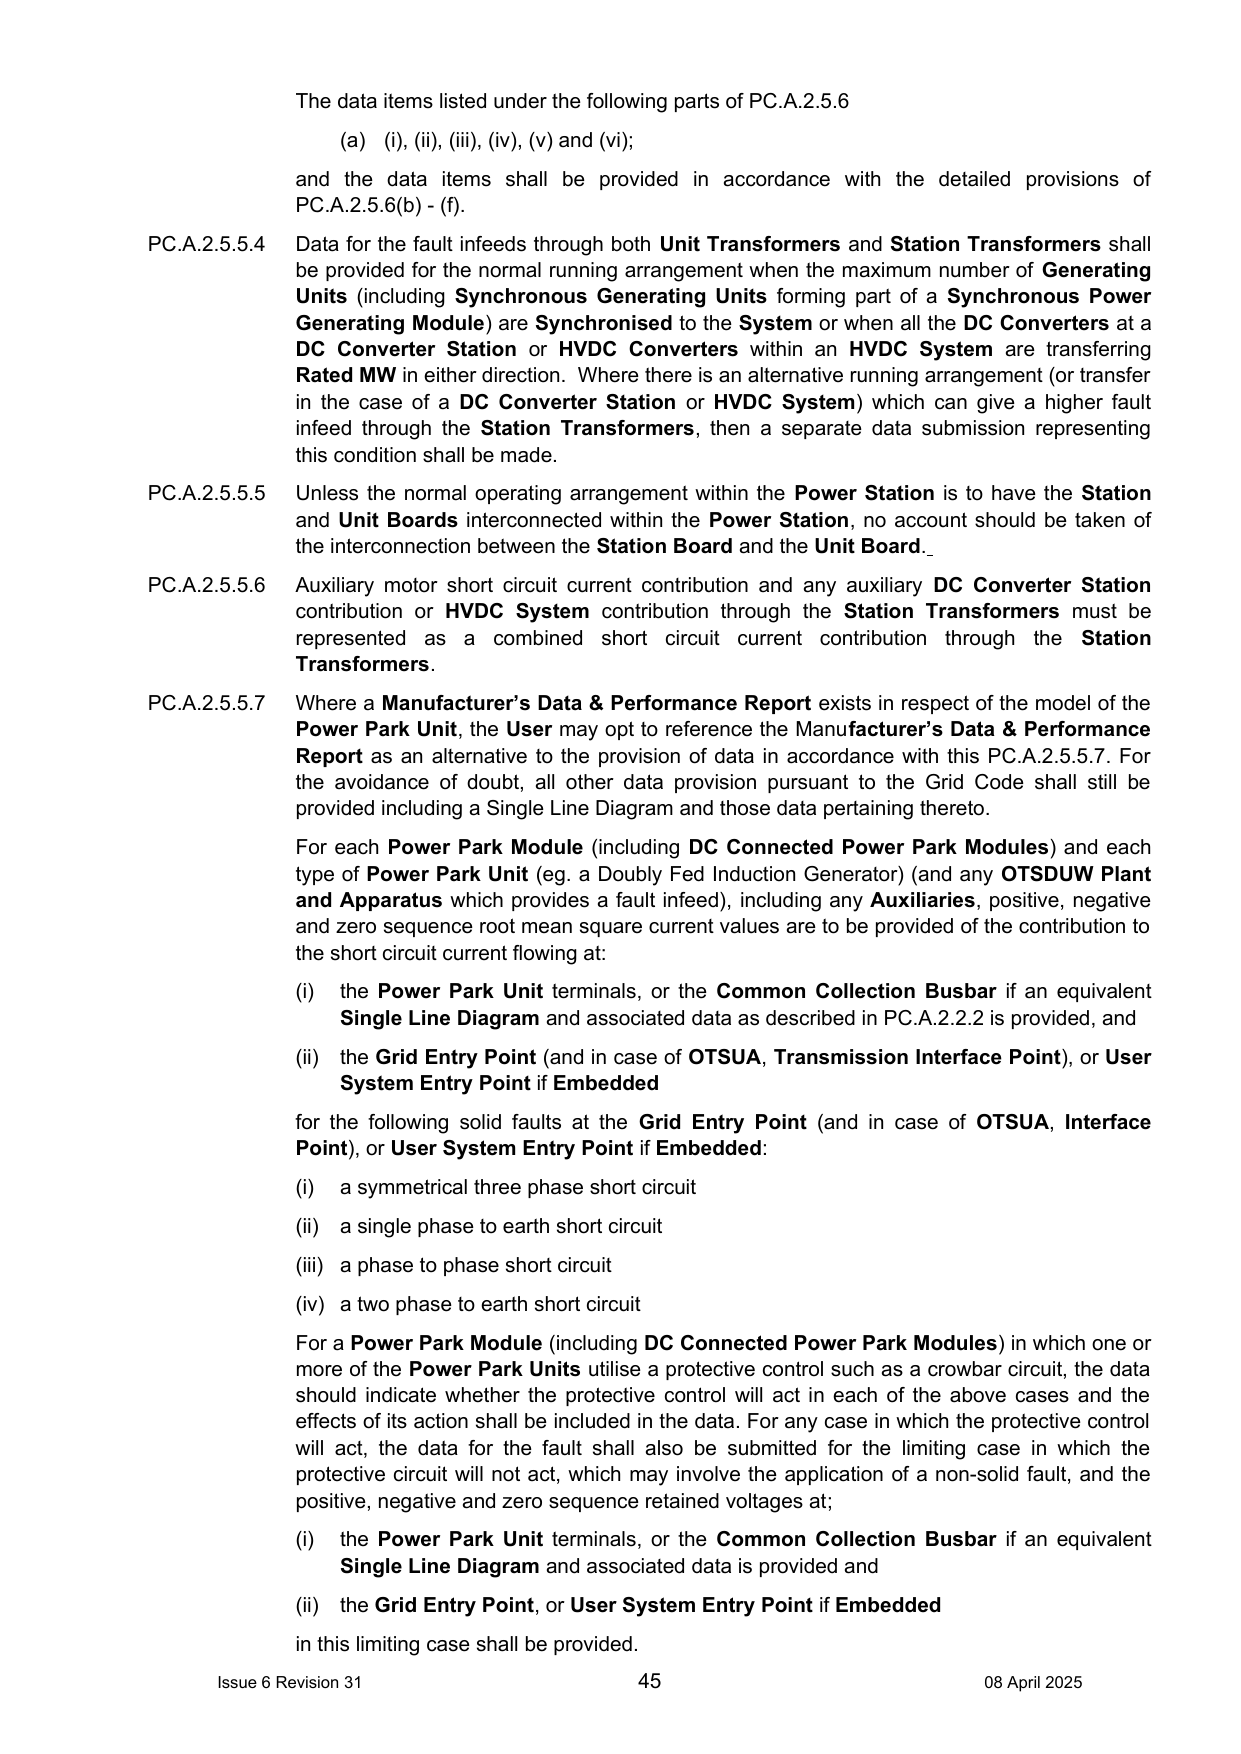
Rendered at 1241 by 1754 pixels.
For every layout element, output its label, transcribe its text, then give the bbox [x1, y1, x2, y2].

text (a) (i), (ii), (iii), (iv), (v) and (vi); [340, 127, 1152, 151]
text (i) the Power Park Unit terminals, or the Common Collection Busbar if an equivalent Single Line Diagram and associated data as described in PC.A.2.2.2 is provided, and [295, 979, 1152, 1029]
text PC.A.2.5.5.6 Auxiliary motor short circuit current contribution and any auxiliary DC Converter Station contribution or HVDC System contribution through the Station Transformers must be represented as a combined short circuit current contribution through the Station Transformers. [148, 573, 1152, 676]
text For a Power Park Module (including DC Connected Power Park Modules) in which one or more of the Power Park Units utilise a protective control such as a crowbar circuit, the data should indicate whether the protective control will act in each of the above cases and the effects of its action shall be included in the data. For any case in which the protective control will act, the data for the fault shall also be submitted for the limiting case in which the protective circuit will not act, which may involve the application of a non-solid fault, and the positive, negative and zero sequence retained voltages at; [148, 1330, 1152, 1512]
text (i) the Power Park Unit terminals, or the Common Collection Busbar if an equivalent Single Line Diagram and associated data is provided and [295, 1527, 1152, 1578]
text PC.A.2.5.5.4 Data for the fault infeeds through both Unit Transformers and Station Transformers shall be provided for the normal running arrangement when the maximum number of Generating Units (including Synchronous Generating Units forming part of a Synchronous Power Generating Module) are Synchronised to the System or when all the DC Converters at a DC Converter Station or HVDC Converters within an HVDC System are transferring Rated MW in either direction. Where there is an alternative running arrangement (or transfer in the case of a DC Converter Station or HVDC System) which can give a higher fault infeed through the Station Transformers, then a separate data submission representing this condition shall be made. [148, 232, 1152, 466]
text PC.A.2.5.5.7 Where a Manufacturer’s Data & Performance Report exists in respect of the model of the Power Park Unit, the User may opt to reference the Manufacturer’s Data & Performance Report as an alternative to the provision of data in accordance with this PC.A.2.5.5.7. For the avoidance of doubt, all other data provision pursuant to the Grid Code shall still be provided including a Single Line Diagram and those data pertaining thereto. [148, 691, 1152, 820]
text (ii) the Grid Entry Point (and in case of OTSUA, Transmission Interface Point), or User System Entry Point if Embedded [295, 1044, 1152, 1095]
text The data items listed under the following parts of PC.A.2.5.6 [148, 89, 1152, 113]
text and the data items shall be provided in accordance with the detailed provisions of PC.A.2.5.6(b) - (f). [148, 166, 1152, 217]
text For each Power Park Module (including DC Connected Power Park Modules) and each type of Power Park Unit (eg. a Doubly Fed Induction Generator) (and any OTSDUW Plant and Apparatus which provides a fault infeed), including any Auxiliaries, positive, negative and zero sequence root mean square current values are to be provided of the contribution to the short circuit current flowing at: [148, 835, 1152, 964]
text in this limiting case shall be provided. [148, 1631, 1152, 1655]
text (ii) the Grid Entry Point, or User System Entry Point if Embedded [295, 1592, 1152, 1616]
text for the following solid faults at the Grid Entry Point (and in case of OTSUA, Interface Point), or User System Entry Point if Embedded: [148, 1110, 1152, 1160]
text (iii) a phase to phase short circuit [295, 1253, 1152, 1277]
text (i) a symmetrical three phase short circuit [295, 1175, 1152, 1199]
text (ii) a single phase to earth short circuit [295, 1214, 1152, 1238]
text (iv) a two phase to earth short circuit [295, 1291, 1152, 1315]
text PC.A.2.5.5.5 Unless the normal operating arrangement within the Power Station is to have the Station and Unit Boards interconnected within the Power Station, no account should be taken of the interconnection between the Station Board and the Unit Board. [148, 481, 1152, 558]
